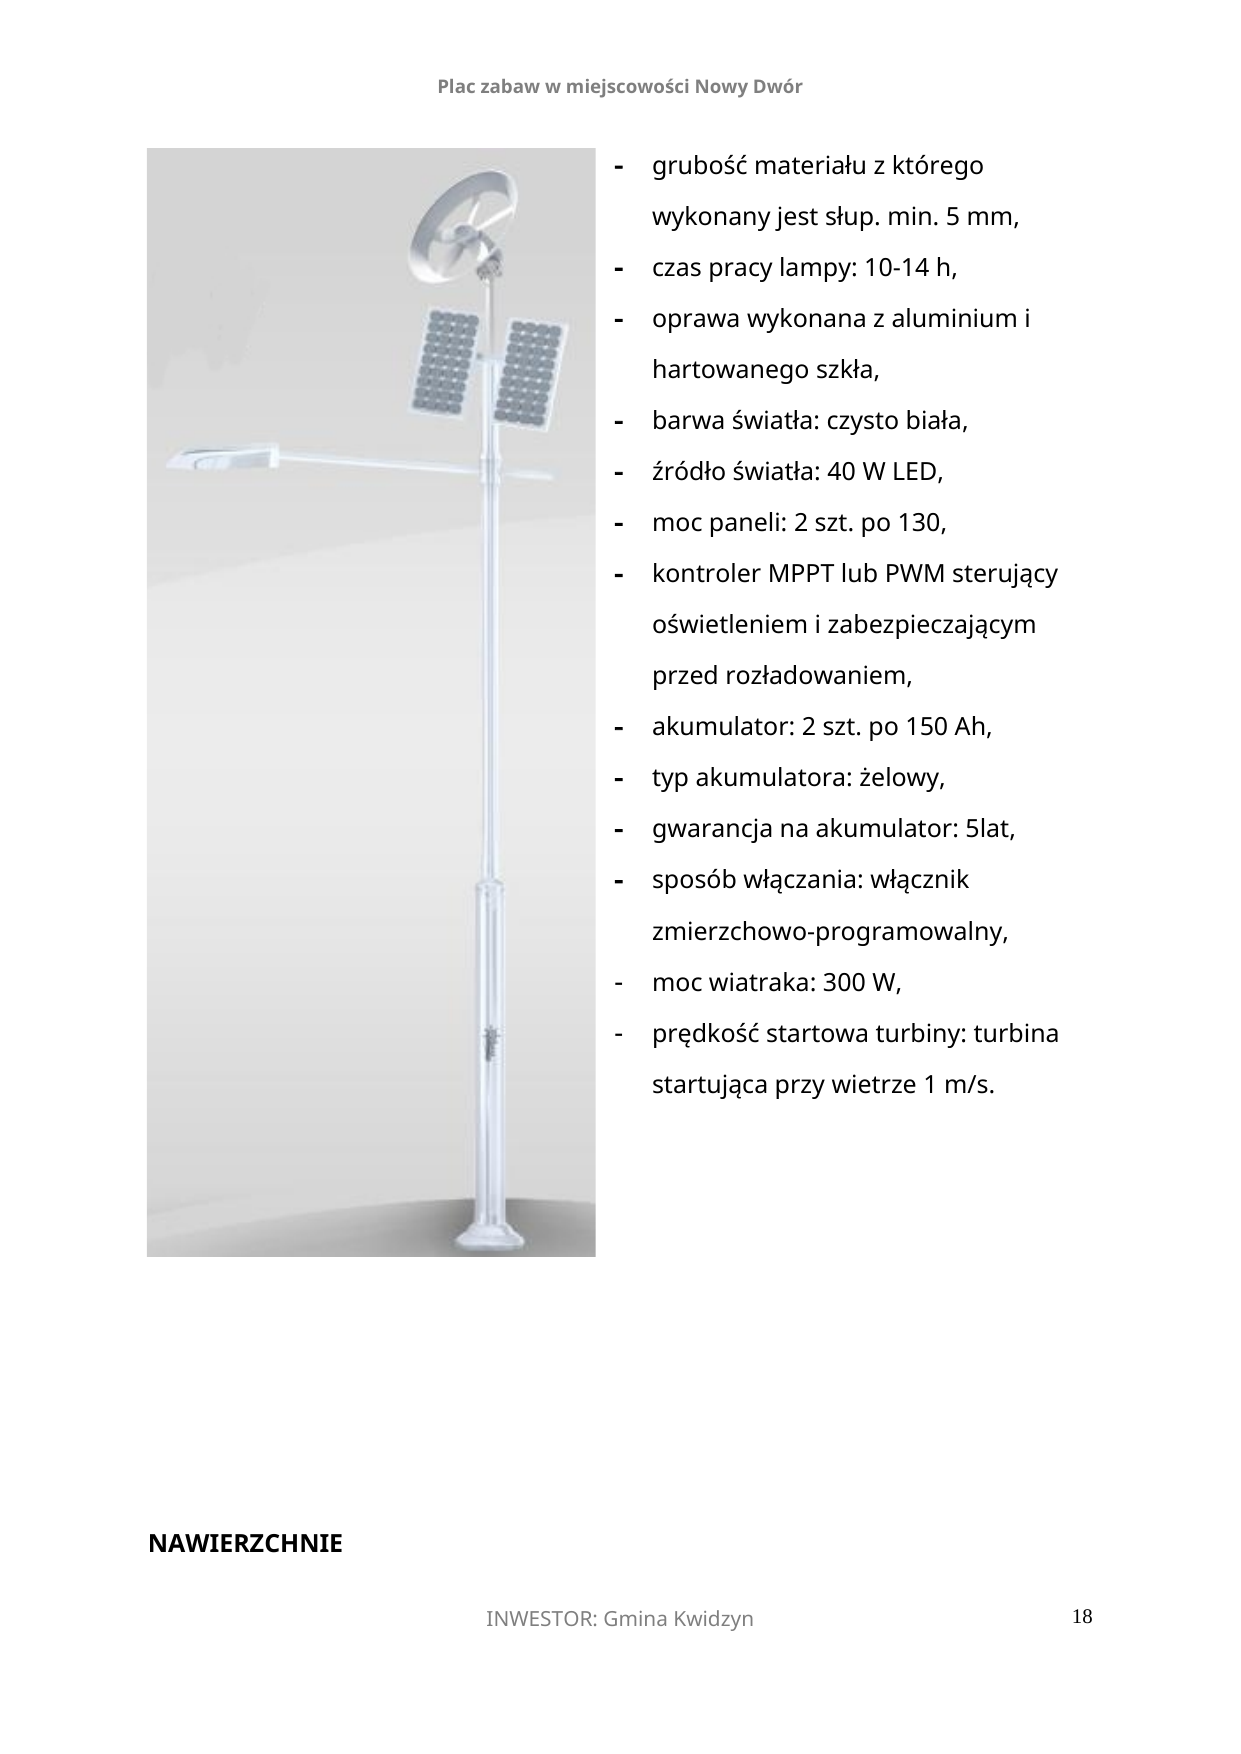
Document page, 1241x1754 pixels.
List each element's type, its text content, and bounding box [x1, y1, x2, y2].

list grubość materiału z którego wykonany jest słup. min. , [596, 148, 1093, 233]
list kontroler MPPT lub PWM sterujący oświetleniem i zabezpieczającym przed rozładowaniem, [596, 556, 1093, 692]
list typ akumulatora: żelowy, [596, 760, 1093, 794]
text NAWIERZCHNIE [148, 1526, 1093, 1560]
list prędkość startowa turbiny: turbina startująca przy wietrze 1 m/s. [596, 1015, 1093, 1100]
list gwarancja na akumulator: 5lat, [596, 811, 1093, 845]
list czas pracy lampy: 10-14 h, [596, 250, 1093, 284]
list barwa światła: czysto biała, [596, 403, 1093, 437]
list oprawa wykonana z aluminium i hartowanego szkła, [596, 301, 1093, 386]
list moc wiatraka: 300 W, [596, 964, 1093, 998]
list sposób włączania: włącznik zmierzchowo-programowalny, [596, 862, 1093, 947]
list akumulator: 2 szt. po 150 Ah, [596, 709, 1093, 743]
list moc paneli: 2 szt. po 130, [596, 505, 1093, 539]
picture [146, 148, 596, 1254]
list źródło światła: 40 W LED, [596, 454, 1093, 488]
